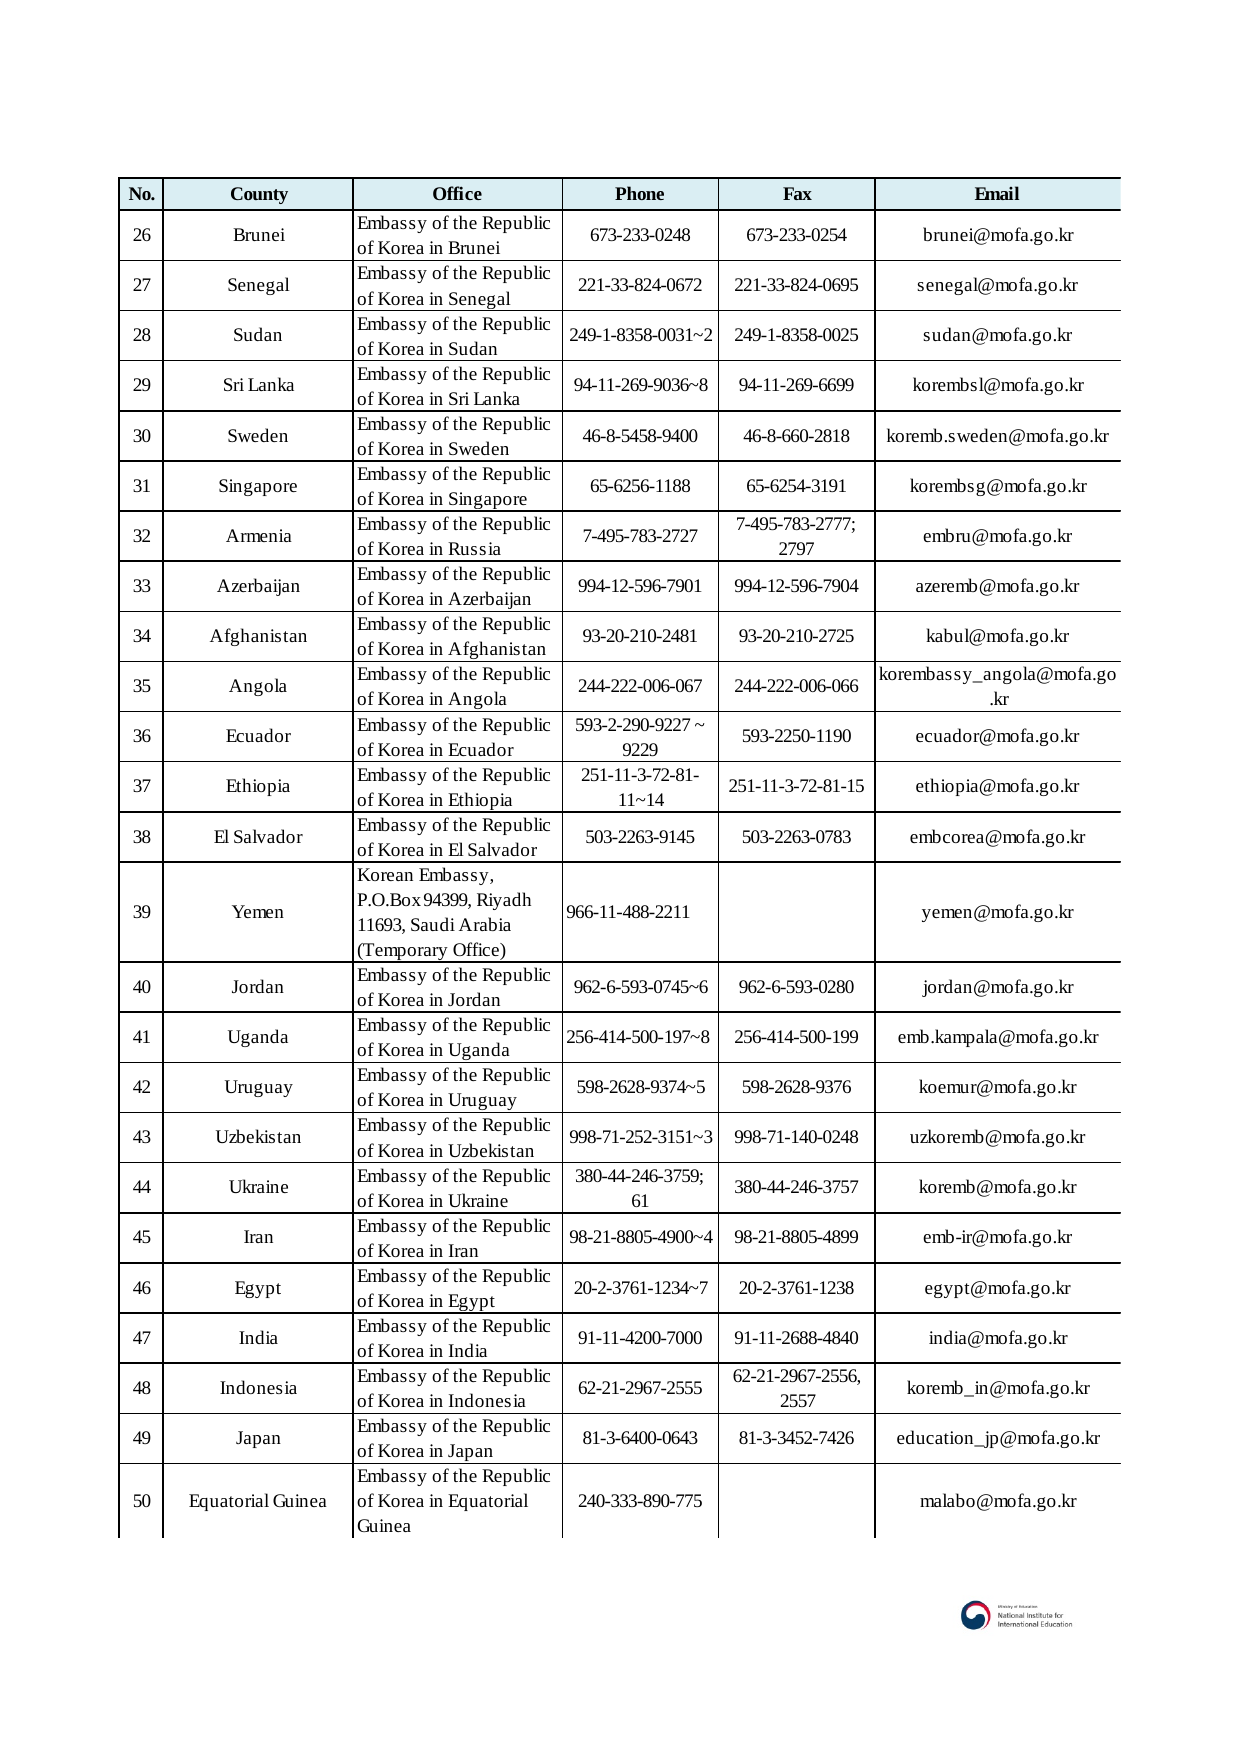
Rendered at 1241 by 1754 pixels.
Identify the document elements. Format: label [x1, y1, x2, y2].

picture [952, 1595, 1084, 1636]
